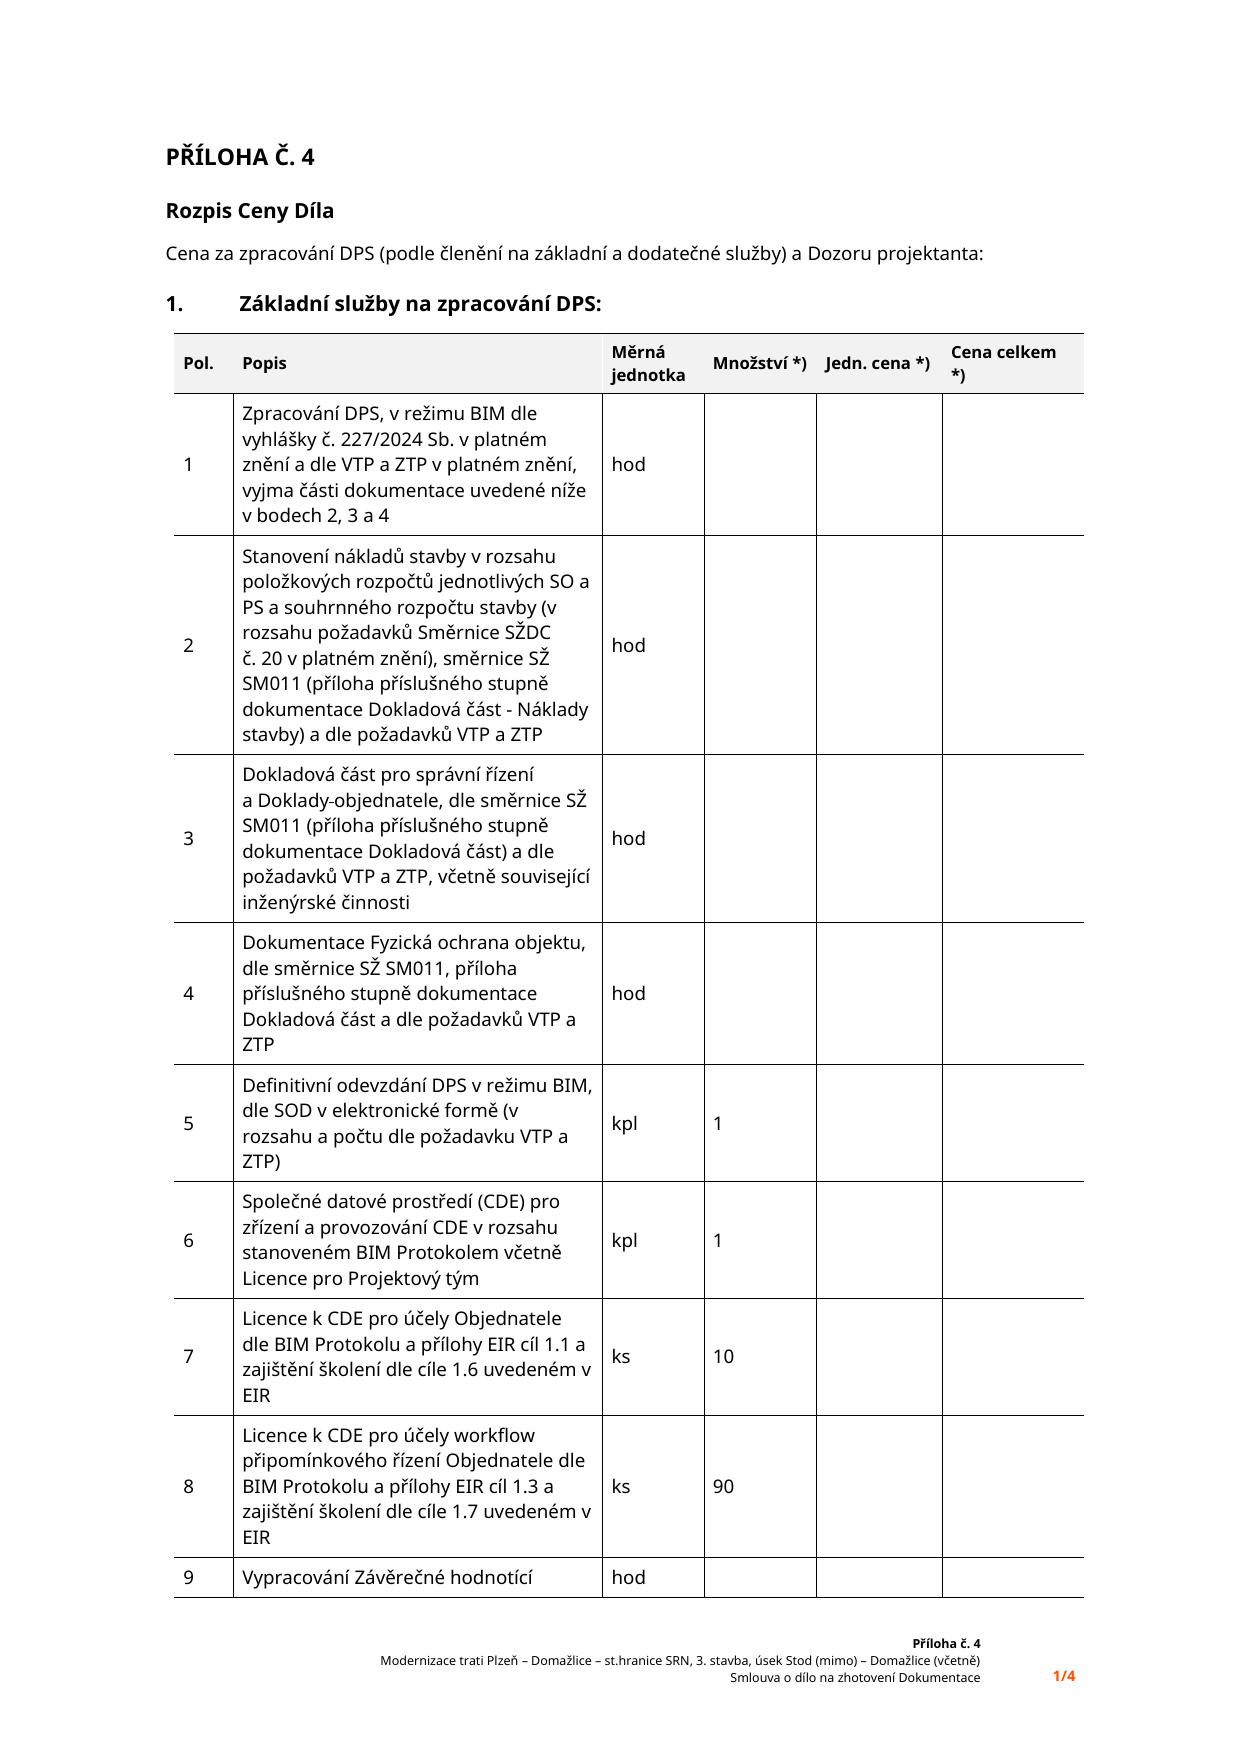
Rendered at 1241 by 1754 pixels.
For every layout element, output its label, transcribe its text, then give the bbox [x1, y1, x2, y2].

table_cell 8 [174, 1416, 233, 1557]
table_cell kpl [603, 1182, 704, 1298]
text Cena za zpracování DPS (podle členění na základní a dodatečné služby) a Dozoru projektanta: [165, 240, 1075, 266]
table_cell 1 [174, 394, 233, 535]
table_cell 7 [174, 1299, 233, 1414]
table_cell [943, 755, 1084, 922]
table_header Popis [233, 334, 602, 393]
table_cell 10 [705, 1299, 816, 1414]
text Příloha č. 4 [165, 141, 1075, 173]
table_cell 3 [174, 755, 233, 922]
table_cell 6 [174, 1182, 233, 1298]
table_cell Dokumentace Fyzická ochrana objektu, dle směrnice SŽ SM011, příloha příslušného stupně dokumentace Dokladová část a dle požadavků VTP a ZTP [234, 923, 602, 1064]
table_cell Zpracování DPS, v režimu BIM dle vyhlášky č. 227/2024 Sb. v platném znění a dle VTP a ZTP v platném znění, vyjma části dokumentace uvedené níže v bodech 2, 3 a 4 [234, 394, 602, 535]
table_cell Dokladová část pro správní řízení a Doklady objednatele, dle směrnice SŽ SM011 (příloha příslušného stupně dokumentace Dokladová část) a dle požadavků VTP a ZTP, včetně související inženýrské činnosti [234, 755, 602, 922]
table_cell [705, 536, 816, 754]
table_cell Licence k CDE pro účely Objednatele dle BIM Protokolu a přílohy EIR cíl 1.1 a zajištění školení dle cíle 1.6 uvedeném v EIR [234, 1299, 602, 1414]
table_cell [943, 1416, 1084, 1557]
table_cell 1 [705, 1182, 816, 1298]
table_cell [943, 1182, 1084, 1298]
table_cell [705, 1558, 816, 1597]
table_cell 2 [174, 536, 233, 754]
table_header Měrná jednotka [603, 334, 704, 393]
table_cell 5 [174, 1065, 233, 1181]
table_cell Stanovení nákladů stavby v rozsahu položkových rozpočtů jednotlivých SO a PS a souhrnného rozpočtu stavby (v rozsahu požadavků Směrnice SŽDC č. 20 v platném znění), směrnice SŽ SM011 (příloha příslušného stupně dokumentace Dokladová část - Náklady stavby) a dle požadavků VTP a ZTP [234, 536, 602, 754]
table_cell [705, 755, 816, 922]
table_cell 9 [174, 1558, 233, 1597]
table_cell [705, 923, 816, 1064]
table_cell ks [603, 1299, 704, 1414]
table_cell hod [603, 1558, 704, 1597]
table_cell hod [603, 536, 704, 754]
table_header Množství *) [704, 334, 817, 393]
table_cell Definitivní odevzdání DPS v režimu BIM, dle SOD v elektronické formě (v rozsahu a počtu dle požadavku VTP a ZTP) [234, 1065, 602, 1181]
table_cell [943, 923, 1084, 1064]
table_cell hod [603, 923, 704, 1064]
table_cell [817, 1416, 942, 1557]
table_cell [817, 1558, 942, 1597]
table_cell [943, 394, 1084, 535]
table_cell [705, 394, 816, 535]
table_header Pol. [174, 334, 233, 393]
table_cell [943, 1299, 1084, 1414]
table_cell 4 [174, 923, 233, 1064]
table_cell ks [603, 1416, 704, 1557]
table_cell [234, 1558, 602, 1597]
table_cell 90 [705, 1416, 816, 1557]
table_cell Licence k CDE pro účely workflow připomínkového řízení Objednatele dle BIM Protokolu a přílohy EIR cíl 1.3 a zajištění školení dle cíle 1.7 uvedeném v EIR [234, 1416, 602, 1557]
table_cell kpl [603, 1065, 704, 1181]
table_cell 1 [705, 1065, 816, 1181]
table_cell [943, 1065, 1084, 1181]
table_cell hod [603, 394, 704, 535]
table_cell hod [603, 755, 704, 922]
table_cell [943, 536, 1084, 754]
table_cell [817, 1182, 942, 1298]
table_cell [817, 1299, 942, 1414]
table_cell [817, 755, 942, 922]
text Rozpis Ceny Díla [165, 197, 1075, 225]
table_header Jedn. cena *) [817, 334, 942, 393]
table_cell [817, 536, 942, 754]
table_cell [943, 1558, 1084, 1597]
table_header Cena celkem *) [942, 334, 1084, 393]
table_cell [817, 1065, 942, 1181]
table_cell [817, 923, 942, 1064]
table_cell Společné datové prostředí (CDE) pro zřízení a provozování CDE v rozsahu stanoveném BIM Protokolem včetně Licence pro Projektový tým [234, 1182, 602, 1298]
text 1. Základní služby na zpracování DPS: [165, 289, 1075, 318]
table_cell [817, 394, 942, 535]
